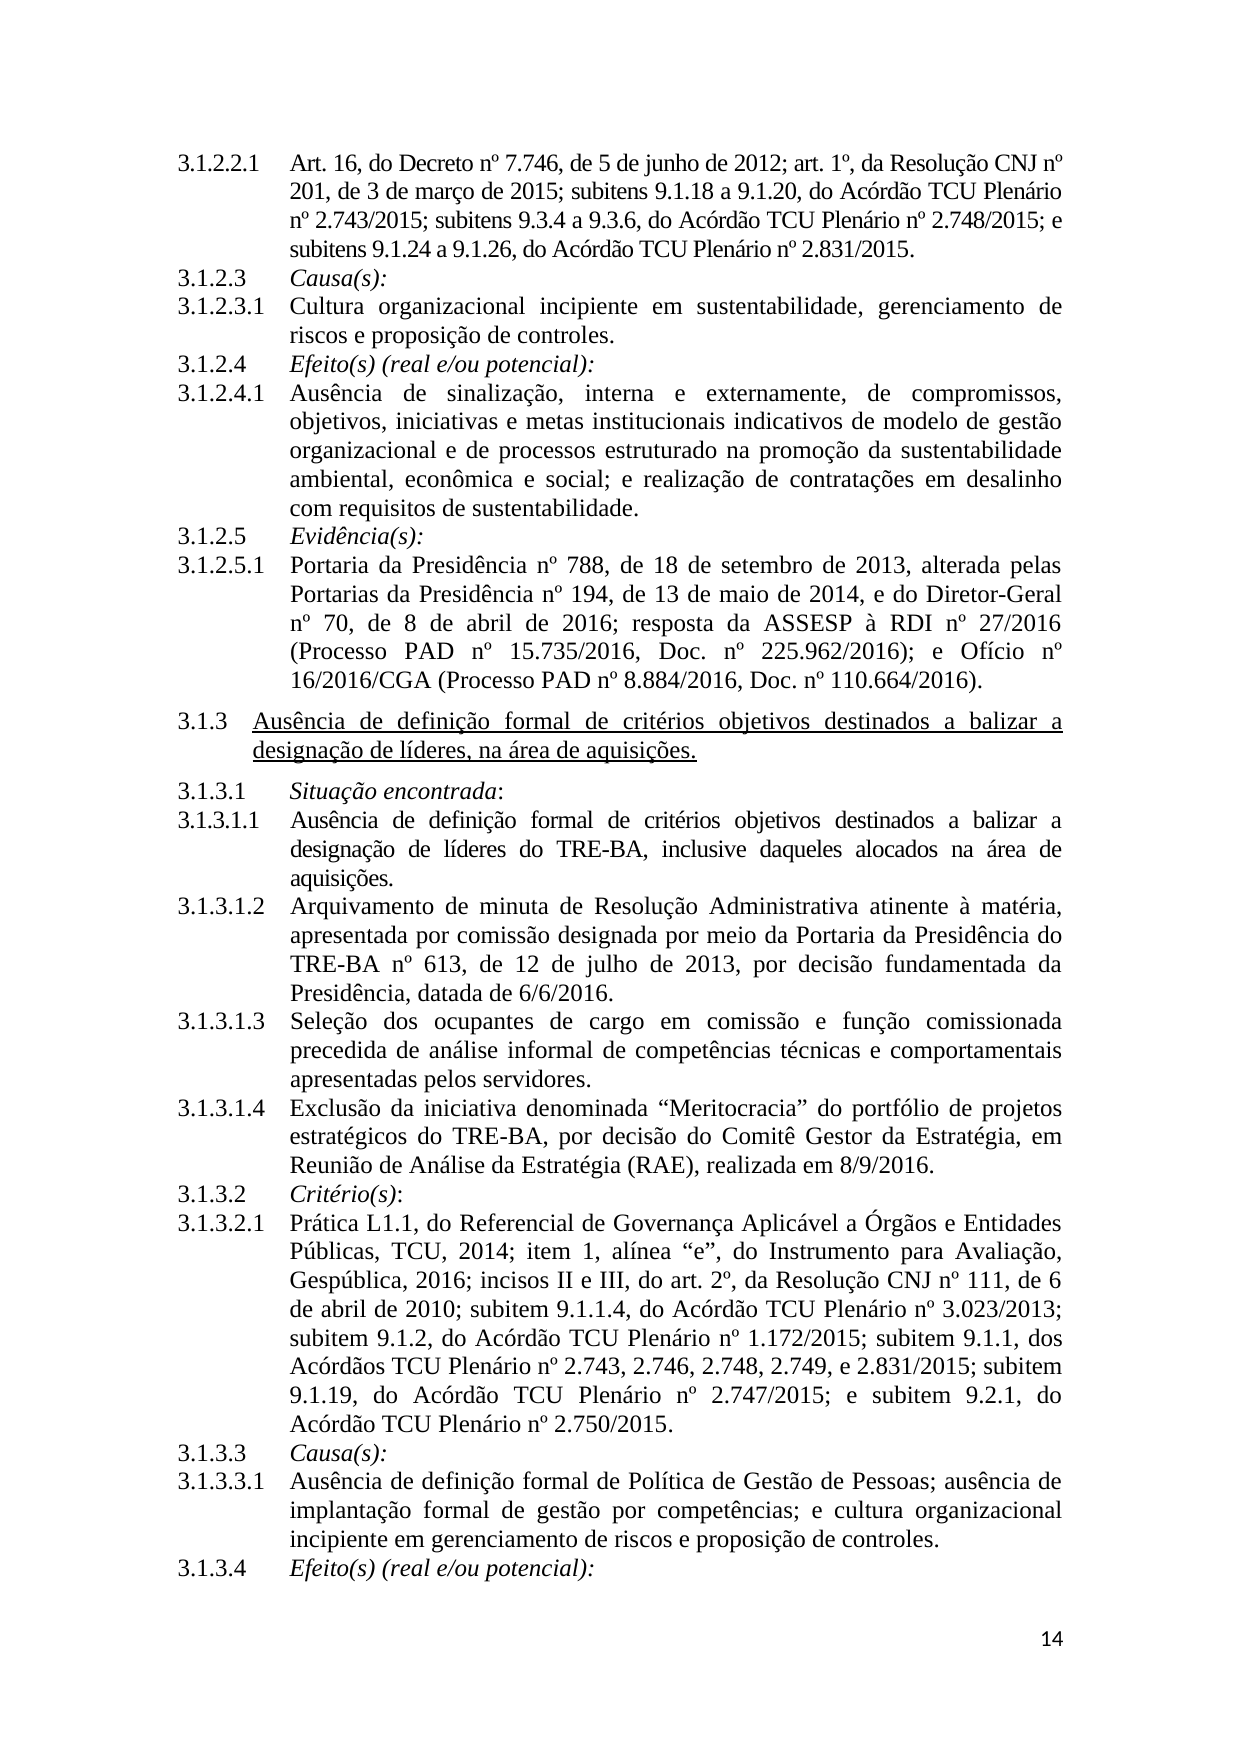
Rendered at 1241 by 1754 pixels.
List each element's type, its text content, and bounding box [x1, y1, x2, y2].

list Efeito(s) (real e/ou potencial): [177, 1553, 1063, 1581]
list Ausência de definição formal de Política de Gestão de Pessoas; ausência de implantação formal de gestão por competências; e cultura organizacional incipiente em gerenciamento de riscos e proposição de controles. [177, 1466, 1063, 1553]
list Evidência(s): [177, 521, 1063, 550]
list Critério(s): [177, 1179, 1063, 1208]
list Seleção dos ocupantes de cargo em comissão e função comissionada precedida de análise informal de competências técnicas e comportamentais apresentadas pelos servidores. [177, 1006, 1063, 1093]
list Prática L1.1, do Referencial de Governança Aplicável a Órgãos e Entidades Públicas, TCU, 2014; item 1, alínea “e”, do Instrumento para Avaliação, Gespública, 2016; incisos II e III, do art. 2º, da Resolução CNJ nº 111, de 6 de abril de 2010; subitem 9.1.1.4, do Acórdão TCU Plenário nº 3.023/2013; subitem 9.1.2, do Acórdão TCU Plenário nº 1.172/2015; subitem 9.1.1, dos Acórdãos TCU Plenário nº 2.743, 2.746, 2.748, 2.749, e 2.831/2015; subitem 9.1.19, do Acórdão TCU Plenário nº 2.747/2015; e subitem 9.2.1, do Acórdão TCU Plenário nº 2.750/2015. [177, 1208, 1063, 1438]
list Causa(s): [177, 263, 1063, 291]
list Causa(s): [177, 1438, 1063, 1466]
list Portaria da Presidência nº 788, de 18 de setembro de 2013, alterada pelas Portarias da Presidência nº 194, de 13 de maio de 2014, e do Diretor-Geral nº 70, de 8 de abril de 2016; resposta da ASSESP à RDI nº 27/2016 (Processo PAD nº 15.735/2016, Doc. nº 225.962/2016); e Ofício nº 16/2016/CGA (Processo PAD nº 8.884/2016, Doc. nº 110.664/2016). [177, 550, 1063, 694]
list Arquivamento de minuta de Resolução Administrativa atinente à matéria, apresentada por comissão designada por meio da Portaria da Presidência do TRE-BA nº 613, de 12 de julho de 2013, por decisão fundamentada da Presidência, datada de 6/6/2016. [177, 891, 1063, 1006]
list Situação encontrada: [177, 776, 1063, 805]
list Ausência de definição formal de critérios objetivos destinados a balizar a designação de líderes, na área de aquisições. [177, 706, 1063, 764]
list Cultura organizacional incipiente em sustentabilidade, gerenciamento de riscos e proposição de controles. [177, 291, 1063, 349]
list Ausência de definição formal de critérios objetivos destinados a balizar a designação de líderes do TRE-BA, inclusive daqueles alocados na área de aquisições. [177, 805, 1063, 891]
list Exclusão da iniciativa denominada “Meritocracia” do portfólio de projetos estratégicos do TRE-BA, por decisão do Comitê Gestor da Estratégia, em Reunião de Análise da Estratégia (RAE), realizada em 8/9/2016. [177, 1093, 1063, 1179]
list Art. 16, do Decreto nº 7.746, de 5 de junho de 2012; art. 1º, da Resolução CNJ nº 201, de 3 de março de 2015; subitens 9.1.18 a 9.1.20, do Acórdão TCU Plenário nº 2.743/2015; subitens 9.3.4 a 9.3.6, do Acórdão TCU Plenário nº 2.748/2015; e subitens 9.1.24 a 9.1.26, do Acórdão TCU Plenário nº 2.831/2015. [177, 148, 1063, 263]
list Ausência de sinalização, interna e externamente, de compromissos, objetivos, iniciativas e metas institucionais indicativos de modelo de gestão organizacional e de processos estruturado na promoção da sustentabilidade ambiental, econômica e social; e realização de contratações em desalinho com requisitos de sustentabilidade. [177, 378, 1063, 521]
list Efeito(s) (real e/ou potencial): [177, 349, 1063, 378]
